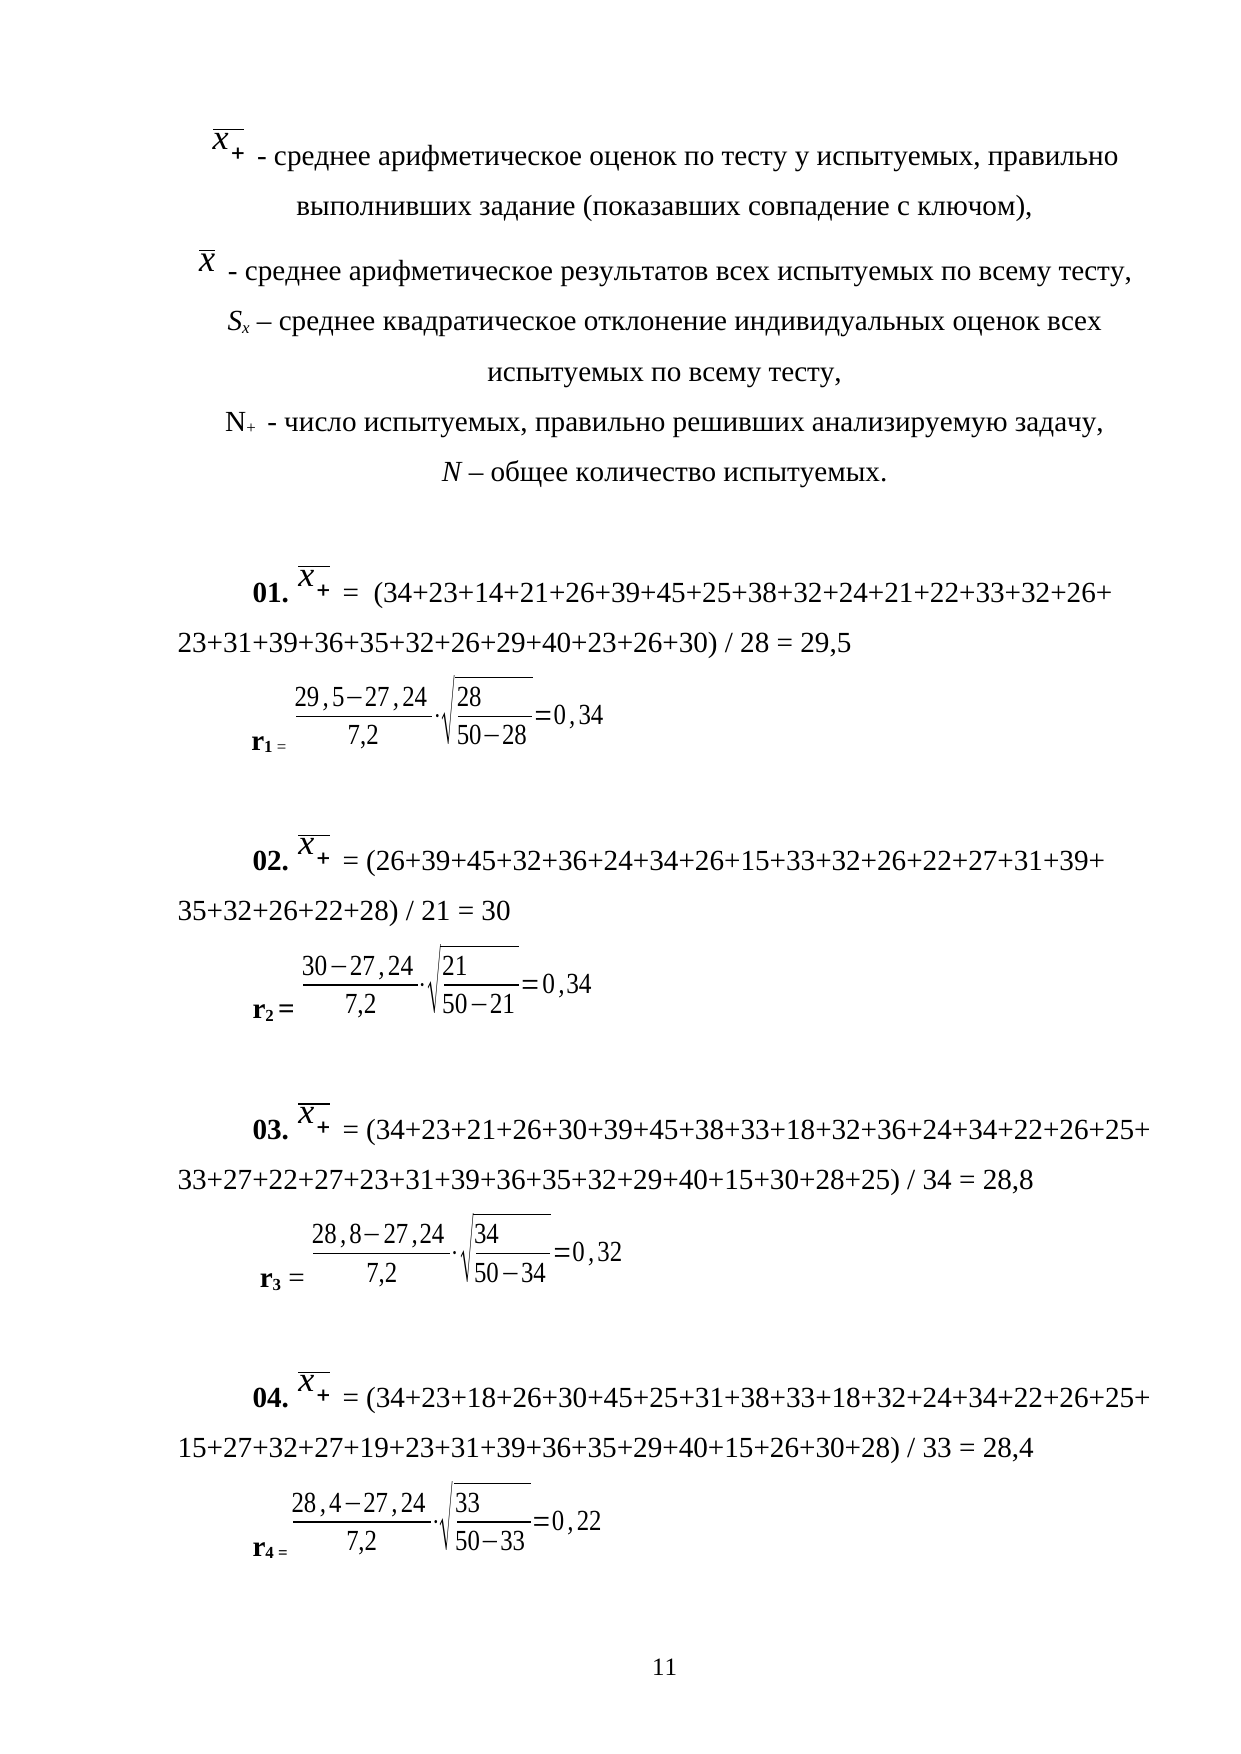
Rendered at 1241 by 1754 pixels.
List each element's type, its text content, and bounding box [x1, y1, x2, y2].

text r1 = [177, 675, 1152, 757]
text 02. = (26+39+45+32+36+24+34+26+15+33+32+26+22+27+31+39+ [177, 824, 1152, 877]
text 01. = (34+23+14+21+26+39+45+25+38+32+24+21+22+33+32+26+ [177, 555, 1152, 608]
text r4 = [177, 1481, 1152, 1562]
text 04. = (34+23+18+26+30+45+25+31+38+33+18+32+24+34+22+26+25+ [177, 1361, 1152, 1414]
text 15+27+32+27+19+23+31+39+36+35+29+40+15+26+30+28) / 33 = 28,4 [177, 1431, 1152, 1464]
text r2 = [177, 944, 1152, 1025]
text r3 = [177, 1212, 1152, 1294]
text 35+32+26+22+28) / 21 = 30 [177, 893, 1152, 927]
text N – общее количество испытуемых. [177, 454, 1152, 488]
text 23+31+39+36+35+32+26+29+40+23+26+30) / 28 = 29,5 [177, 625, 1152, 658]
text 03. = (34+23+21+26+30+39+45+38+33+18+32+36+24+34+22+26+25+ [177, 1092, 1152, 1145]
text N+ - число испытуемых, правильно решивших анализируемую задачу, [177, 404, 1152, 438]
text 33+27+22+27+23+31+39+36+35+32+29+40+15+30+28+25) / 34 = 28,8 [177, 1162, 1152, 1196]
text - среднее арифметическое результатов всех испытуемых по всему тесту, [177, 238, 1152, 287]
text Sx – среднее квадратическое отклонение индивидуальных оценок всех испытуемых по всему тесту, [177, 303, 1152, 387]
text - среднее арифметическое оценок по тесту у испытуемых, правильно выполнивших задание (показавших совпадение с ключом), [177, 118, 1152, 222]
